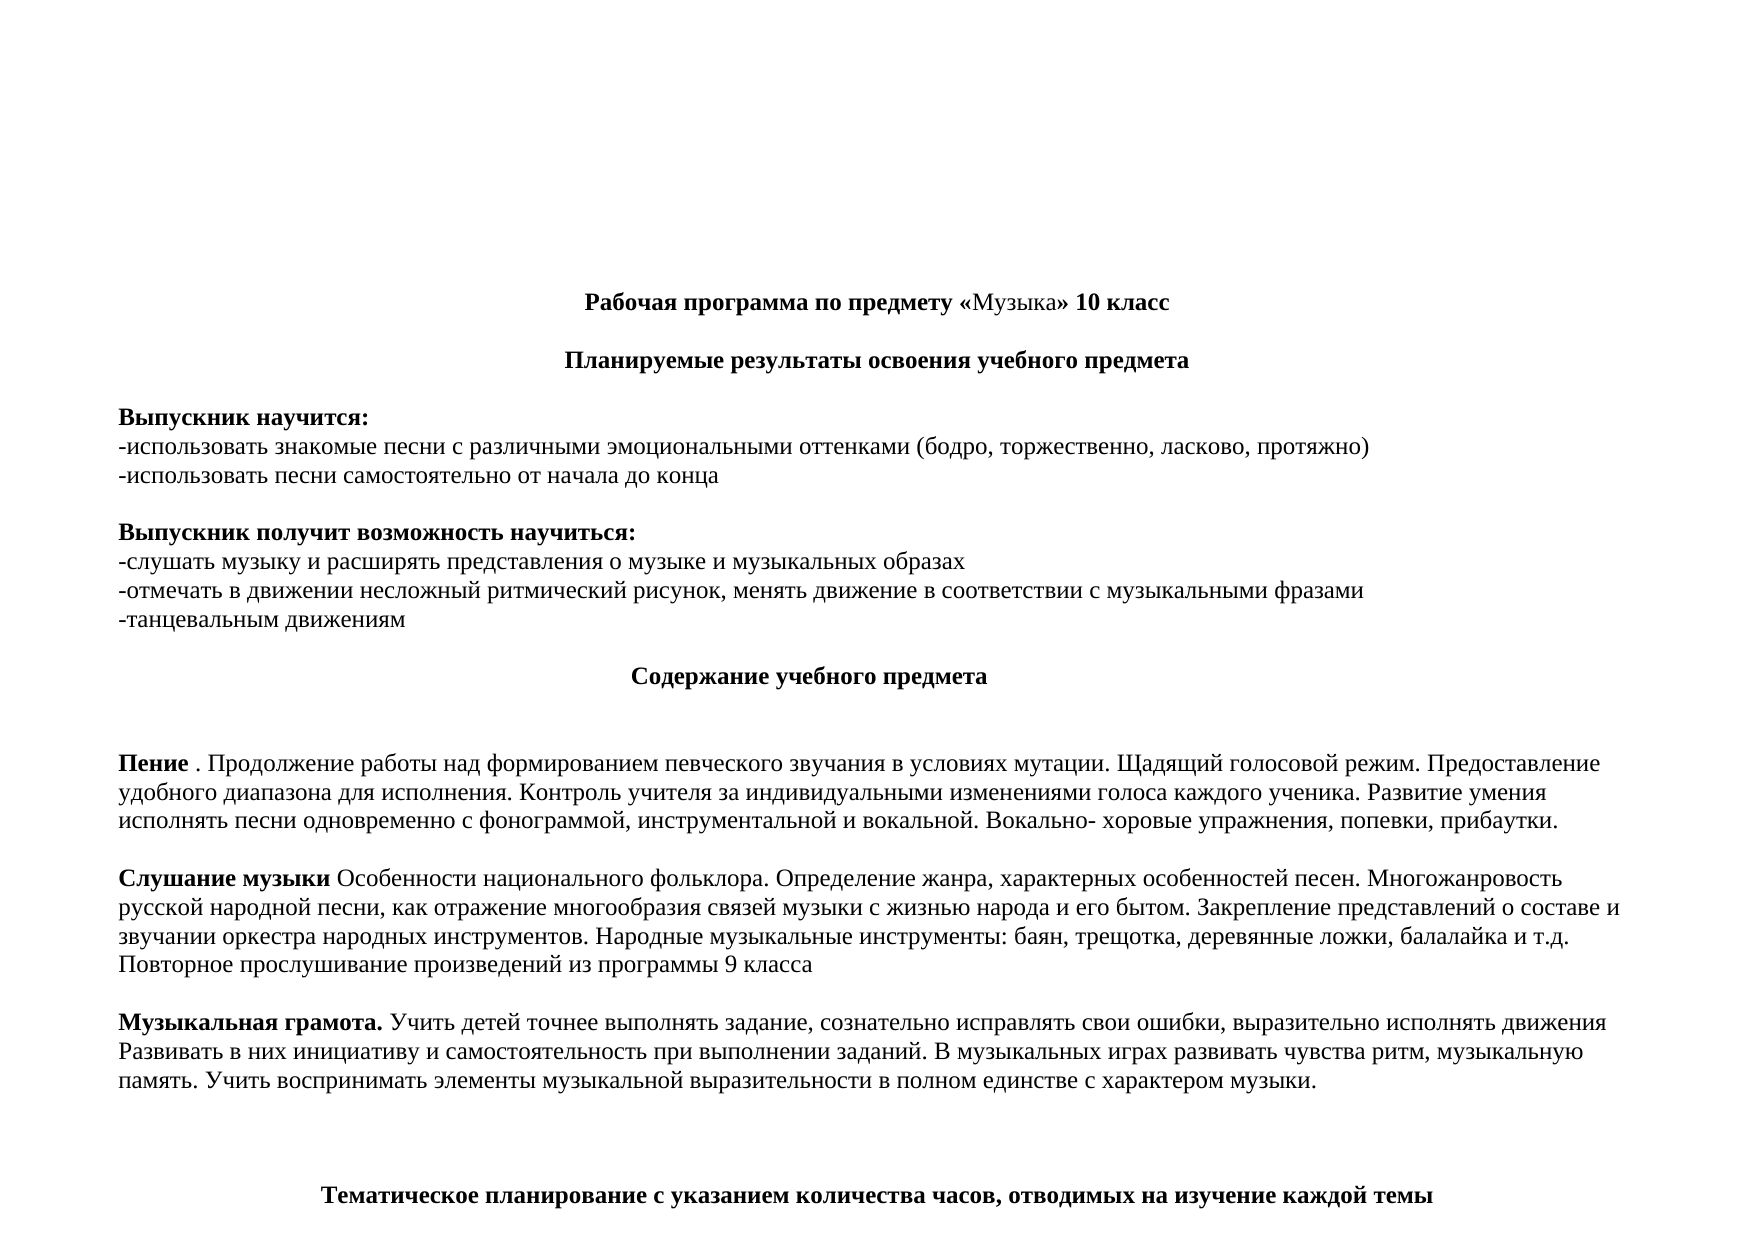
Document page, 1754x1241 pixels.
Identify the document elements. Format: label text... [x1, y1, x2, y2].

text Планируемые результаты освоения учебного предмета [118, 345, 1636, 374]
text Рабочая программа по предмету «Музыка» 10 класс [118, 287, 1636, 316]
text Тематическое планирование с указанием количества часов, отводимых на изучение каждой темы [118, 1180, 1636, 1209]
text Содержание учебного предмета [118, 661, 1636, 690]
text -использовать песни самостоятельно от начала до конца [118, 460, 1636, 489]
text Музыкальная грамота. Учить детей точнее выполнять задание, сознательно исправлять свои ошибки, выразительно исполнять движения Развивать в них инициативу и самостоятельность при выполнении заданий. В музыкальных играх развивать чувства ритм, музыкальную память. Учить воспринимать элементы музыкальной выразительности в полном единстве с характером музыки. [118, 1007, 1636, 1094]
text Выпускник научится: [118, 402, 1636, 431]
text Слушание музыки Особенности национального фольклора. Определение жанра, характерных особенностей песен. Многожанровость русской народной песни, как отражение многообразия связей музыки с жизнью народа и его бытом. Закрепление представлений о составе и звучании оркестра народных инструментов. Народные музыкальные инструменты: баян, трещотка, деревянные ложки, балалайка и т.д. Повторное прослушивание произведений из программы 9 класса [118, 863, 1636, 978]
text -использовать знакомые песни с различными эмоциональными оттенками (бодро, торжественно, ласково, протяжно) [118, 431, 1636, 460]
text Пение . Продолжение работы над формированием певческого звучания в условиях мутации. Щадящий голосовой режим. Предоставление удобного диапазона для исполнения. Контроль учителя за индивидуальными изменениями голоса каждого ученика. Развитие умения исполнять песни одновременно с фонограммой, инструментальной и вокальной. Вокально- хоровые упражнения, попевки, прибаутки. [118, 748, 1636, 834]
text Выпускник получит возможность научиться: [118, 517, 1636, 546]
text -танцевальным движениям [118, 604, 1636, 632]
text -отмечать в движении несложный ритмический рисунок, менять движение в соответствии с музыкальными фразами [118, 575, 1636, 604]
text -слушать музыку и расширять представления о музыке и музыкальных образах [118, 546, 1636, 575]
